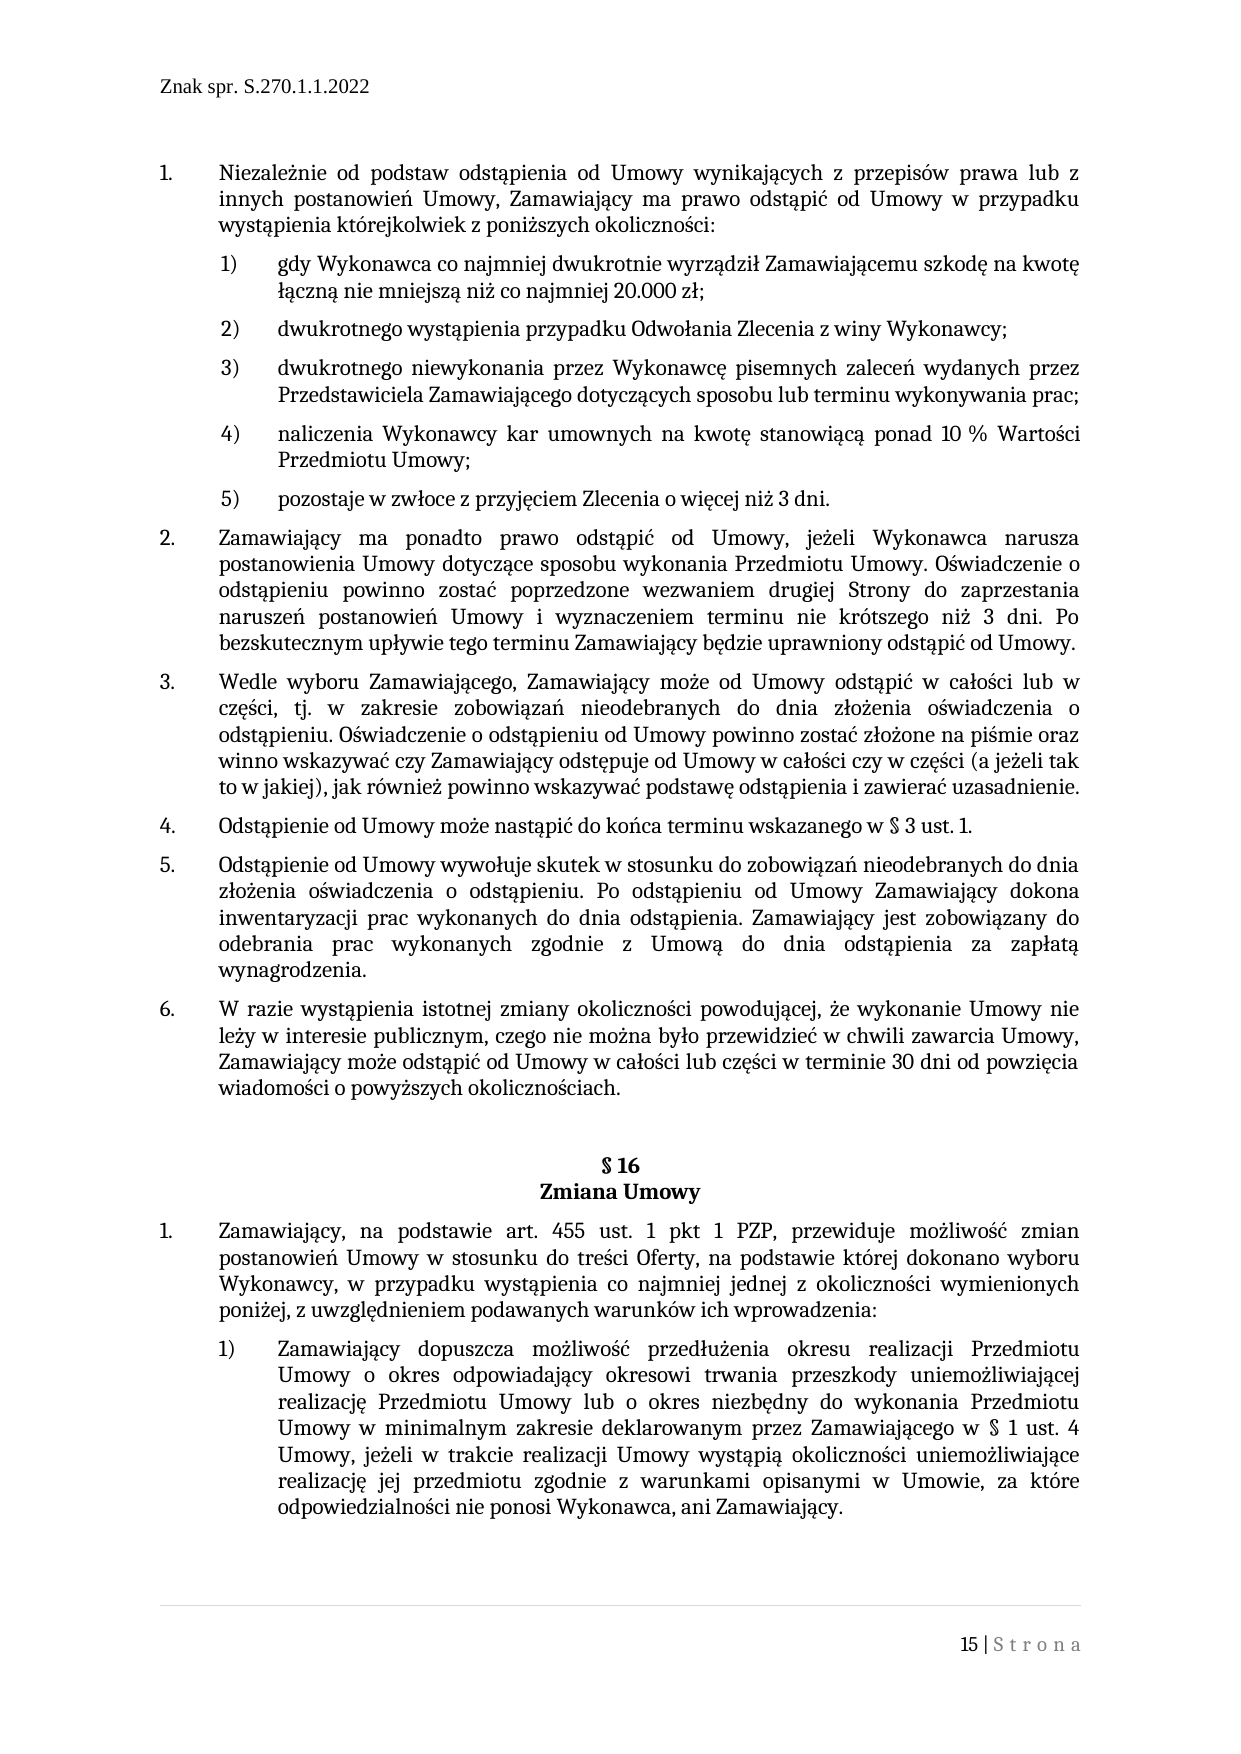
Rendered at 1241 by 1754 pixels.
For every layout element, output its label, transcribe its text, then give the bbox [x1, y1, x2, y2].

list Wedle wyboru Zamawiającego, Zamawiający może od Umowy odstąpić w całości lub w części, tj. w zakresie zobowiązań nieodebranych do dnia złożenia oświadczenia o odstąpieniu. Oświadczenie o odstąpieniu od Umowy powinno zostać złożone na piśmie oraz winno wskazywać czy Zamawiający odstępuje od Umowy w całości czy w części (a jeżeli tak to w jakiej), jak również powinno wskazywać podstawę odstąpienia i zawierać uzasadnienie. [159, 669, 1081, 800]
list naliczenia Wykonawcy kar umownych na kwotę stanowiącą ponad 10 % Wartości Przedmiotu Umowy; [221, 420, 1081, 473]
list Niezależnie od podstaw odstąpienia od Umowy wynikających z przepisów prawa lub z innych postanowień Umowy, Zamawiający ma prawo odstąpić od Umowy w przypadku wystąpienia którejkolwiek z poniższych okoliczności: [159, 159, 1081, 238]
text § 16 Zmiana Umowy [159, 1153, 1081, 1206]
list Zamawiający ma ponadto prawo odstąpić od Umowy, jeżeli Wykonawca narusza postanowienia Umowy dotyczące sposobu wykonania Przedmiotu Umowy. Oświadczenie o odstąpieniu powinno zostać poprzedzone wezwaniem drugiej Strony do zaprzestania naruszeń postanowień Umowy i wyznaczeniem terminu nie krótszego niż 3 dni. Po bezskutecznym upływie tego terminu Zamawiający będzie uprawniony odstąpić od Umowy. [159, 524, 1081, 656]
list pozostaje w zwłoce z przyjęciem Zlecenia o więcej niż 3 dni. [221, 486, 1081, 512]
text 1. Zamawiający, na podstawie art. 455 ust. 1 pkt 1 PZP, przewiduje możliwość zmian postanowień Umowy w stosunku do treści Oferty, na podstawie której dokonano wyboru Wykonawcy, w przypadku wystąpienia co najmniej jednej z okoliczności wymienionych poniżej, z uwzględnieniem podawanych warunków ich wprowadzenia: [159, 1218, 1081, 1323]
list Odstąpienie od Umowy może nastąpić do końca terminu wskazanego w § 3 ust. 1. [159, 813, 1081, 839]
list dwukrotnego niewykonania przez Wykonawcę pisemnych zaleceń wydanych przez Przedstawiciela Zamawiającego dotyczących sposobu lub terminu wykonywania prac; [221, 355, 1081, 408]
list W razie wystąpienia istotnej zmiany okoliczności powodującej, że wykonanie Umowy nie leży w interesie publicznym, czego nie można było przewidzieć w chwili zawarcia Umowy, Zamawiający może odstąpić od Umowy w całości lub części w terminie 30 dni od powzięcia wiadomości o powyższych okolicznościach. [159, 996, 1081, 1101]
list dwukrotnego wystąpienia przypadku Odwołania Zlecenia z winy Wykonawcy; [221, 316, 1081, 343]
list gdy Wykonawca co najmniej dwukrotnie wyrządził Zamawiającemu szkodę na kwotę łączną nie mniejszą niż co najmniej 20.000 zł; [221, 251, 1081, 304]
list Zamawiający dopuszcza możliwość przedłużenia okresu realizacji Przedmiotu Umowy o okres odpowiadający okresowi trwania przeszkody uniemożliwiającej realizację Przedmiotu Umowy lub o okres niezbędny do wykonania Przedmiotu Umowy w minimalnym zakresie deklarowanym przez Zamawiającego w § 1 ust. 4 Umowy, jeżeli w trakcie realizacji Umowy wystąpią okoliczności uniemożliwiające realizację jej przedmiotu zgodnie z warunkami opisanymi w Umowie, za które odpowiedzialności nie ponosi Wykonawca, ani Zamawiający. [218, 1336, 1081, 1520]
list Odstąpienie od Umowy wywołuje skutek w stosunku do zobowiązań nieodebranych do dnia złożenia oświadczenia o odstąpieniu. Po odstąpieniu od Umowy Zamawiający dokona inwentaryzacji prac wykonanych do dnia odstąpienia. Zamawiający jest zobowiązany do odebrania prac wykonanych zgodnie z Umową do dnia odstąpienia za zapłatą wynagrodzenia. [159, 852, 1081, 983]
